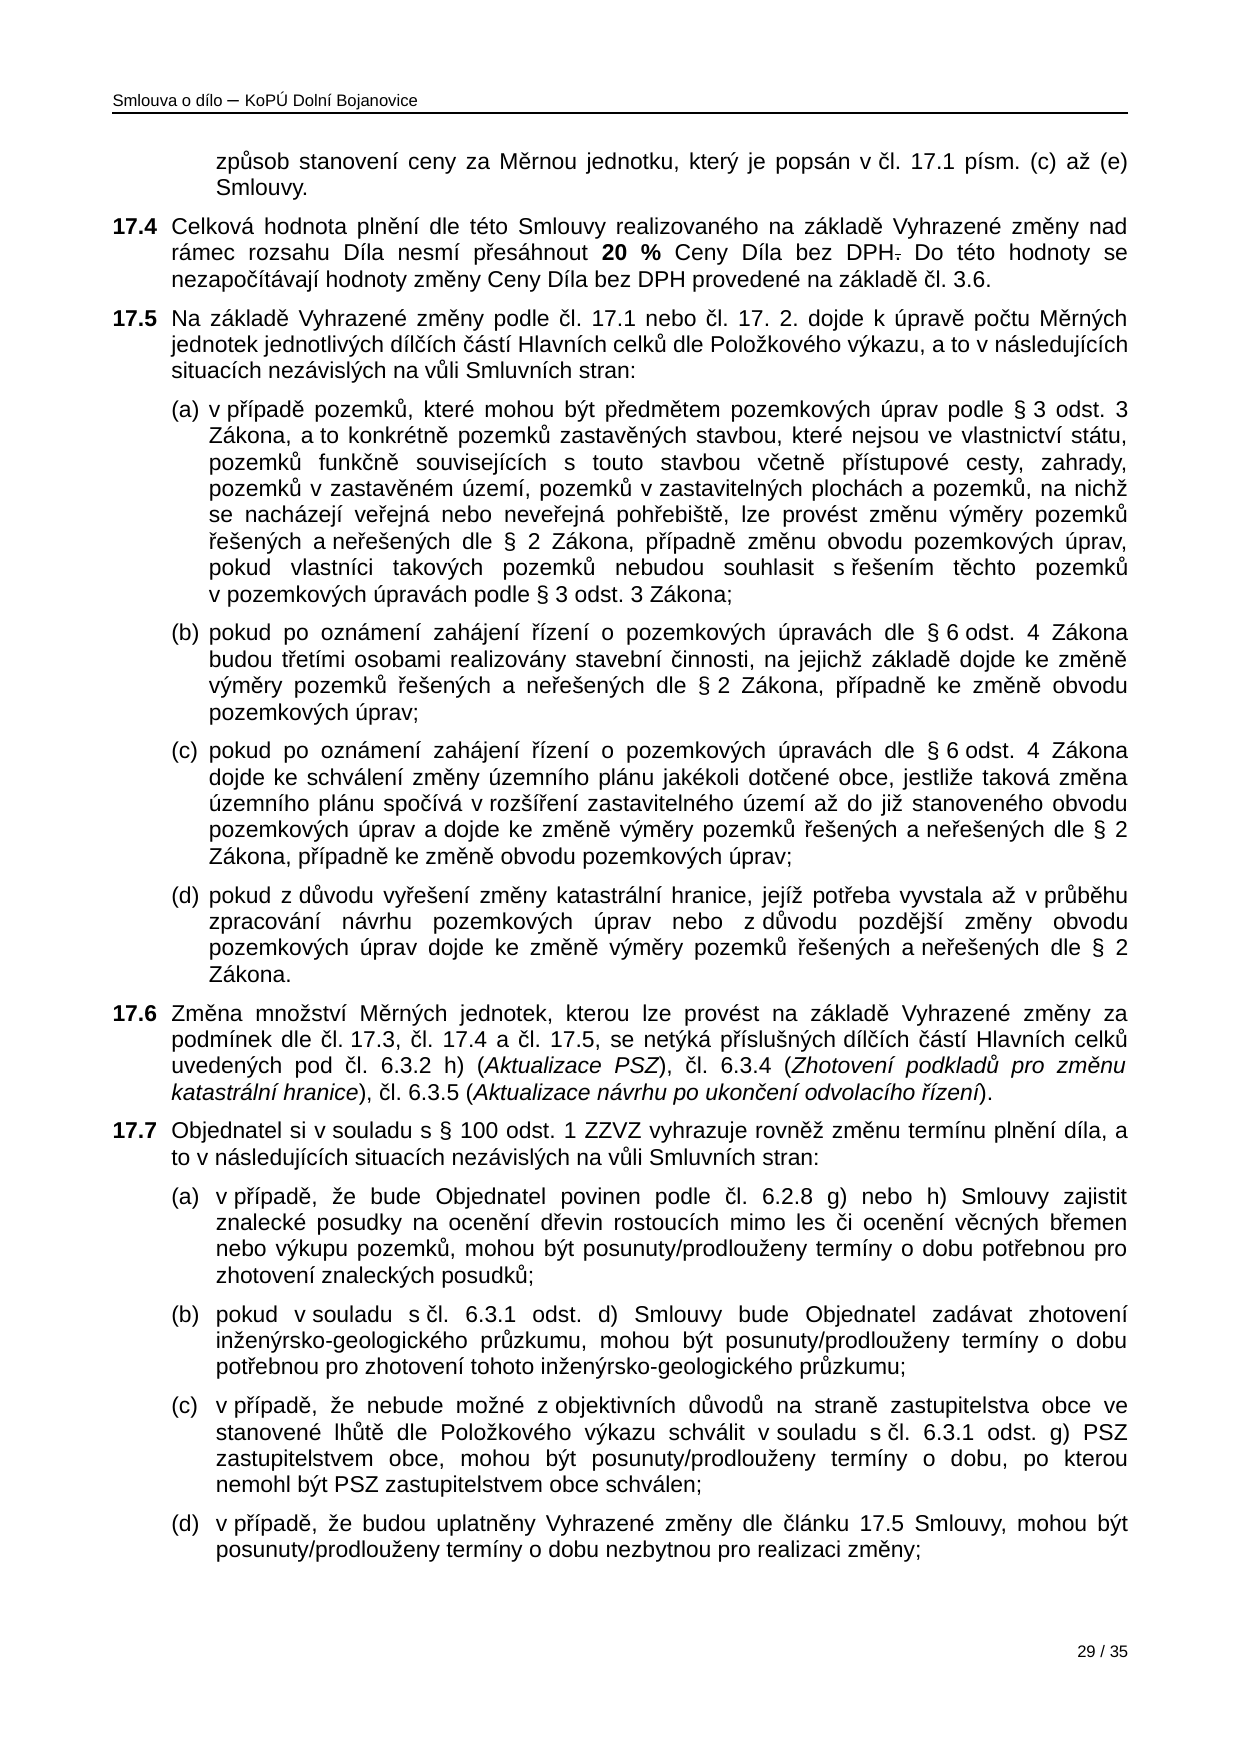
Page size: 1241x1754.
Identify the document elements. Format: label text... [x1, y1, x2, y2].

text Změna množství Měrných jednotek, kterou lze provést na základě Vyhrazené změny za podmínek dle čl. 17.3, čl. 17.4 a čl. 17.5, se netýká příslušných dílčích částí Hlavních celků uvedených pod čl. 6.3.2 h) (Aktualizace PSZ), čl. 6.3.4 (Zhotovení podkladů pro změnu katastrální hranice), čl. 6.3.5 (Aktualizace návrhu po ukončení odvolacího řízení). [112, 999, 1128, 1105]
list pokud v souladu s čl. 6.3.1 odst. d) Smlouvy bude Objednatel zadávat zhotovení inženýrsko-geologického průzkumu, mohou být posunuty/prodlouženy termíny o dobu potřebnou pro zhotovení tohoto inženýrsko-geologického průzkumu; [171, 1301, 1128, 1379]
text Na základě Vyhrazené změny podle čl. 17.1 nebo čl. 17. 2. dojde k úpravě počtu Měrných jednotek jednotlivých dílčích částí Hlavních celků dle Položkového výkazu, a to v následujících situacích nezávislých na vůli Smluvních stran: [112, 304, 1128, 383]
text Objednatel si v souladu s § 100 odst. 1 ZZVZ vyhrazuje rovněž změnu termínu plnění díla, a to v následujících situacích nezávislých na vůli Smluvních stran: [112, 1117, 1128, 1170]
list v případě, že nebude možné z objektivních důvodů na straně zastupitelstva obce ve stanovené lhůtě dle Položkového výkazu schválit v souladu s čl. 6.3.1 odst. g) PSZ zastupitelstvem obce, mohou být posunuty/prodlouženy termíny o dobu, po kterou nemohl být PSZ zastupitelstvem obce schválen; [171, 1392, 1128, 1497]
list v případě, že bude Objednatel povinen podle čl. 6.2.8 g) nebo h) Smlouvy zajistit znalecké posudky na ocenění dřevin rostoucích mimo les či ocenění věcných břemen nebo výkupu pozemků, mohou být posunuty/prodlouženy termíny o dobu potřebnou pro zhotovení znaleckých posudků; [171, 1183, 1128, 1288]
list v případě, že budou uplatněny Vyhrazené změny dle článku 17.5 Smlouvy, mohou být posunuty/prodlouženy termíny o dobu nezbytnou pro realizaci změny; [171, 1510, 1128, 1563]
list pokud po oznámení zahájení řízení o pozemkových úpravách dle § 6 odst. 4 Zákona dojde ke schválení změny územního plánu jakékoli dotčené obce, jestliže taková změna územního plánu spočívá v rozšíření zastavitelného území až do již stanoveného obvodu pozemkových úprav a dojde ke změně výměry pozemků řešených a neřešených dle § 2 Zákona, případně ke změně obvodu pozemkových úprav; [171, 737, 1128, 869]
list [171, 148, 1128, 200]
text Celková hodnota plnění dle této Smlouvy realizovaného na základě Vyhrazené změny nad rámec rozsahu Díla nesmí přesáhnout 20 % Ceny Díla bez DPH. Do této hodnoty se nezapočítávají hodnoty změny Ceny Díla bez DPH provedené na základě čl. 3.6. [112, 213, 1128, 292]
list pokud po oznámení zahájení řízení o pozemkových úpravách dle § 6 odst. 4 Zákona budou třetími osobami realizovány stavební činnosti, na jejichž základě dojde ke změně výměry pozemků řešených a neřešených dle § 2 Zákona, případně ke změně obvodu pozemkových úprav; [171, 619, 1128, 725]
list pokud z důvodu vyřešení změny katastrální hranice, jejíž potřeba vyvstala až v průběhu zpracování návrhu pozemkových úprav nebo z důvodu pozdější změny obvodu pozemkových úprav dojde ke změně výměry pozemků řešených a neřešených dle § 2 Zákona. [171, 882, 1128, 987]
list v případě pozemků, které mohou být předmětem pozemkových úprav podle § 3 odst. 3 Zákona, a to konkrétně pozemků zastavěných stavbou, které nejsou ve vlastnictví státu, pozemků funkčně souvisejících s touto stavbou včetně přístupové cesty, zahrady, pozemků v zastavěném území, pozemků v zastavitelných plochách a pozemků, na nichž se nacházejí veřejná nebo neveřejná pohřebiště, lze provést změnu výměry pozemků řešených a neřešených dle § 2 Zákona, případně změnu obvodu pozemkových úprav, pokud vlastníci takových pozemků nebudou souhlasit s řešením těchto pozemků v pozemkových úpravách podle § 3 odst. 3 Zákona; [171, 396, 1128, 607]
